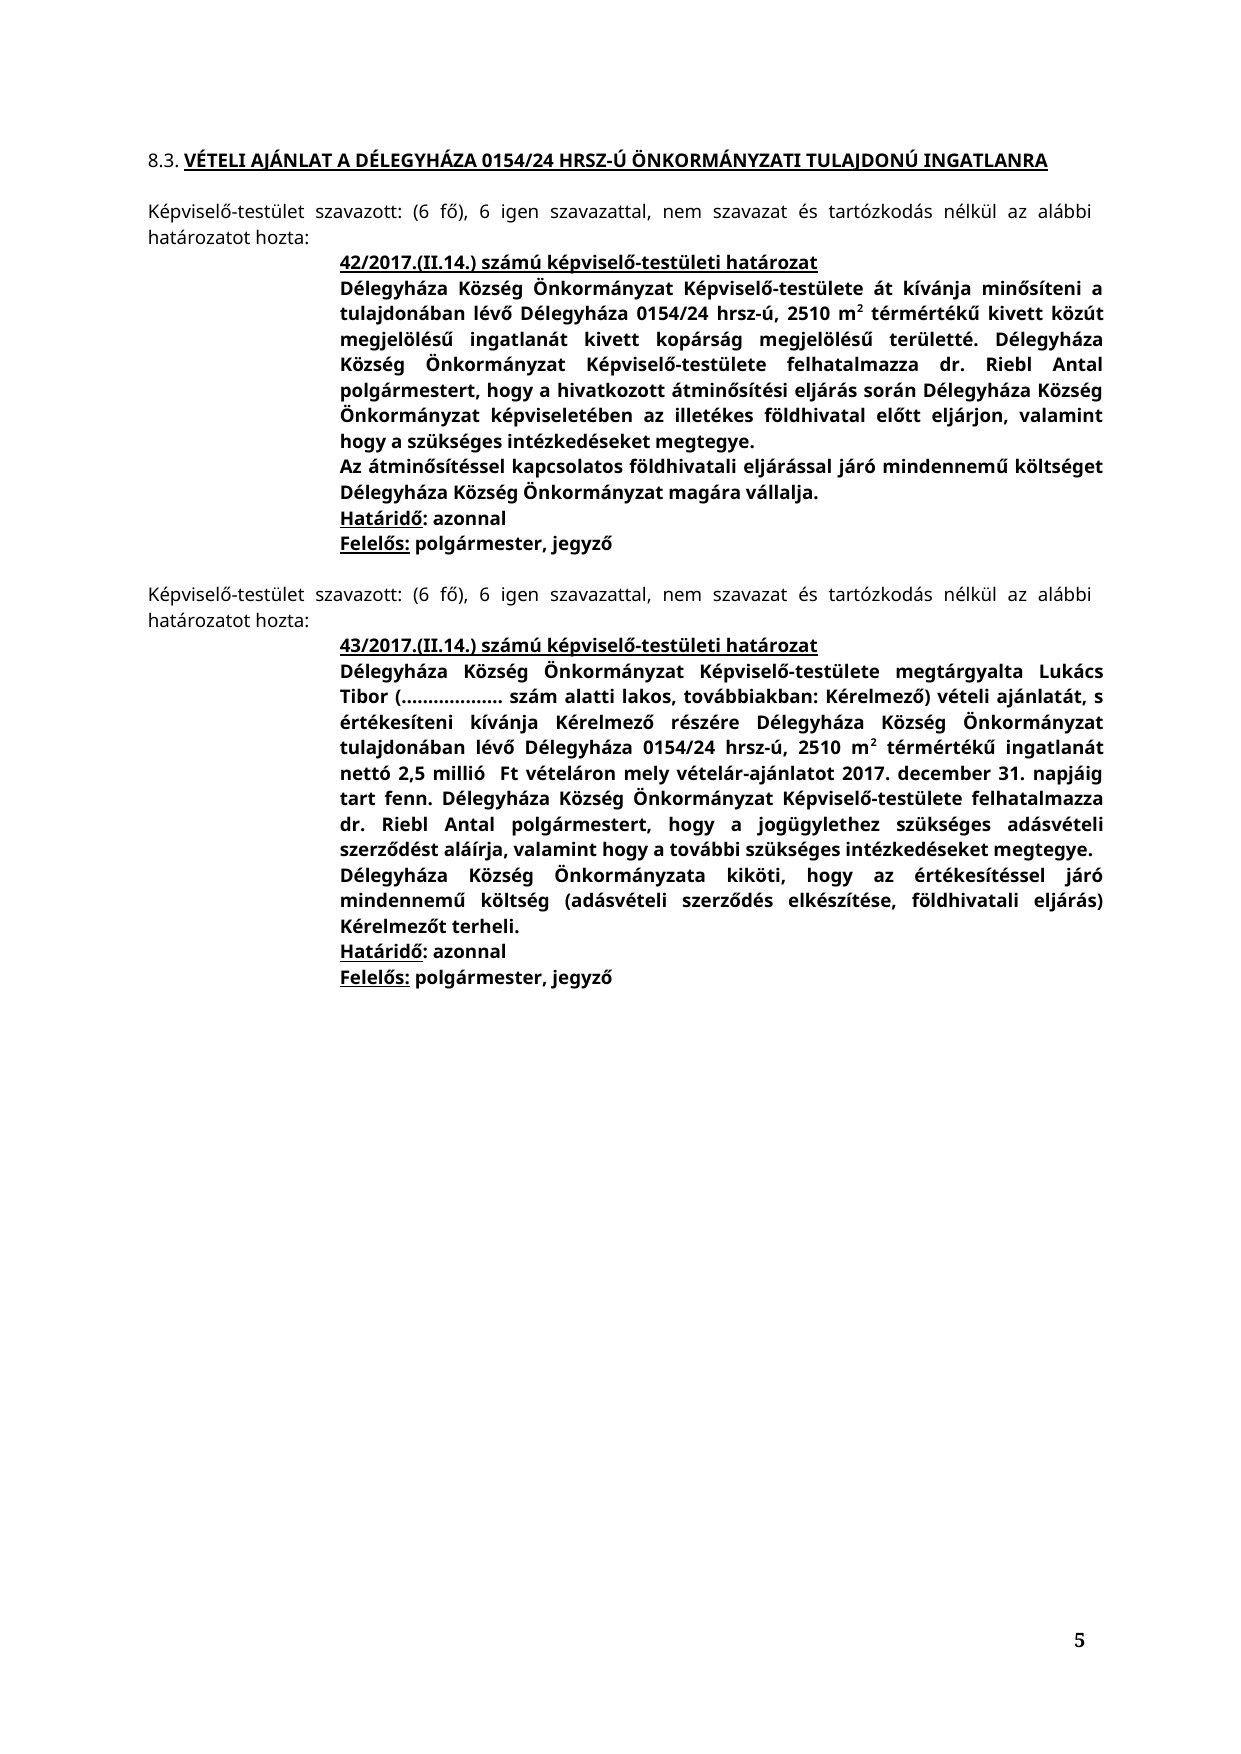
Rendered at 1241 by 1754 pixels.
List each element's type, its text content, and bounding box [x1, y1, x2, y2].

text Délegyháza Község Önkormányzat Képviselő-testülete megtárgyalta Lukács Tibor (………………. szám alatti lakos, továbbiakban: Kérelmező) vételi ajánlatát, s értékesíteni kívánja Kérelmező részére Délegyháza Község Önkormányzat tulajdonában lévő Délegyháza 0154/24 hrsz-ú, 2510 m2 térmértékű ingatlanát nettó 2,5 millió Ft vételáron mely vételár-ajánlatot 2017. december 31. napjáig tart fenn. Délegyháza Község Önkormányzat Képviselő-testülete felhatalmazza dr. Riebl Antal polgármestert, hogy a jogügylethez szükséges adásvételi szerződést aláírja, valamint hogy a további szükséges intézkedéseket megtegye. [339, 658, 1104, 862]
text 8.3. VÉTELI AJÁNLAT A DÉLEGYHÁZA 0154/24 HRSZ-Ú ÖNKORMÁNYZATI TULAJDONÚ INGATLANRA [148, 148, 1085, 173]
text Képviselő-testület szavazott: (6 fő), 6 igen szavazattal, nem szavazat és tartózkodás nélkül az alábbi határozatot hozta: [148, 199, 1093, 250]
text Képviselő-testület szavazott: (6 fő), 6 igen szavazattal, nem szavazat és tartózkodás nélkül az alábbi határozatot hozta: [148, 581, 1093, 632]
text 43/2017.(II.14.) számú képviselő-testületi határozat [339, 632, 1093, 658]
text Határidő: azonnal [339, 505, 1104, 530]
text Délegyháza Község Önkormányzata kiköti, hogy az értékesítéssel járó mindennemű költség (adásvételi szerződés elkészítése, földhivatali eljárás) Kérelmezőt terheli. [339, 862, 1104, 939]
text Délegyháza Község Önkormányzat Képviselő-testülete át kívánja minősíteni a tulajdonában lévő Délegyháza 0154/24 hrsz-ú, 2510 m2 térmértékű kivett közút megjelölésű ingatlanát kivett kopárság megjelölésű területté. Délegyháza Község Önkormányzat Képviselő-testülete felhatalmazza dr. Riebl Antal polgármestert, hogy a hivatkozott átminősítési eljárás során Délegyháza Község Önkormányzat képviseletében az illetékes földhivatal előtt eljárjon, valamint hogy a szükséges intézkedéseket megtegye. [339, 275, 1104, 454]
text Az átminősítéssel kapcsolatos földhivatali eljárással járó mindennemű költséget Délegyháza Község Önkormányzat magára vállalja. [339, 454, 1104, 505]
text 42/2017.(II.14.) számú képviselő-testületi határozat [339, 250, 1093, 275]
text Határidő: azonnal [339, 939, 1104, 964]
text Felelős: polgármester, jegyző [339, 964, 1104, 990]
text Felelős: polgármester, jegyző [339, 530, 1104, 556]
